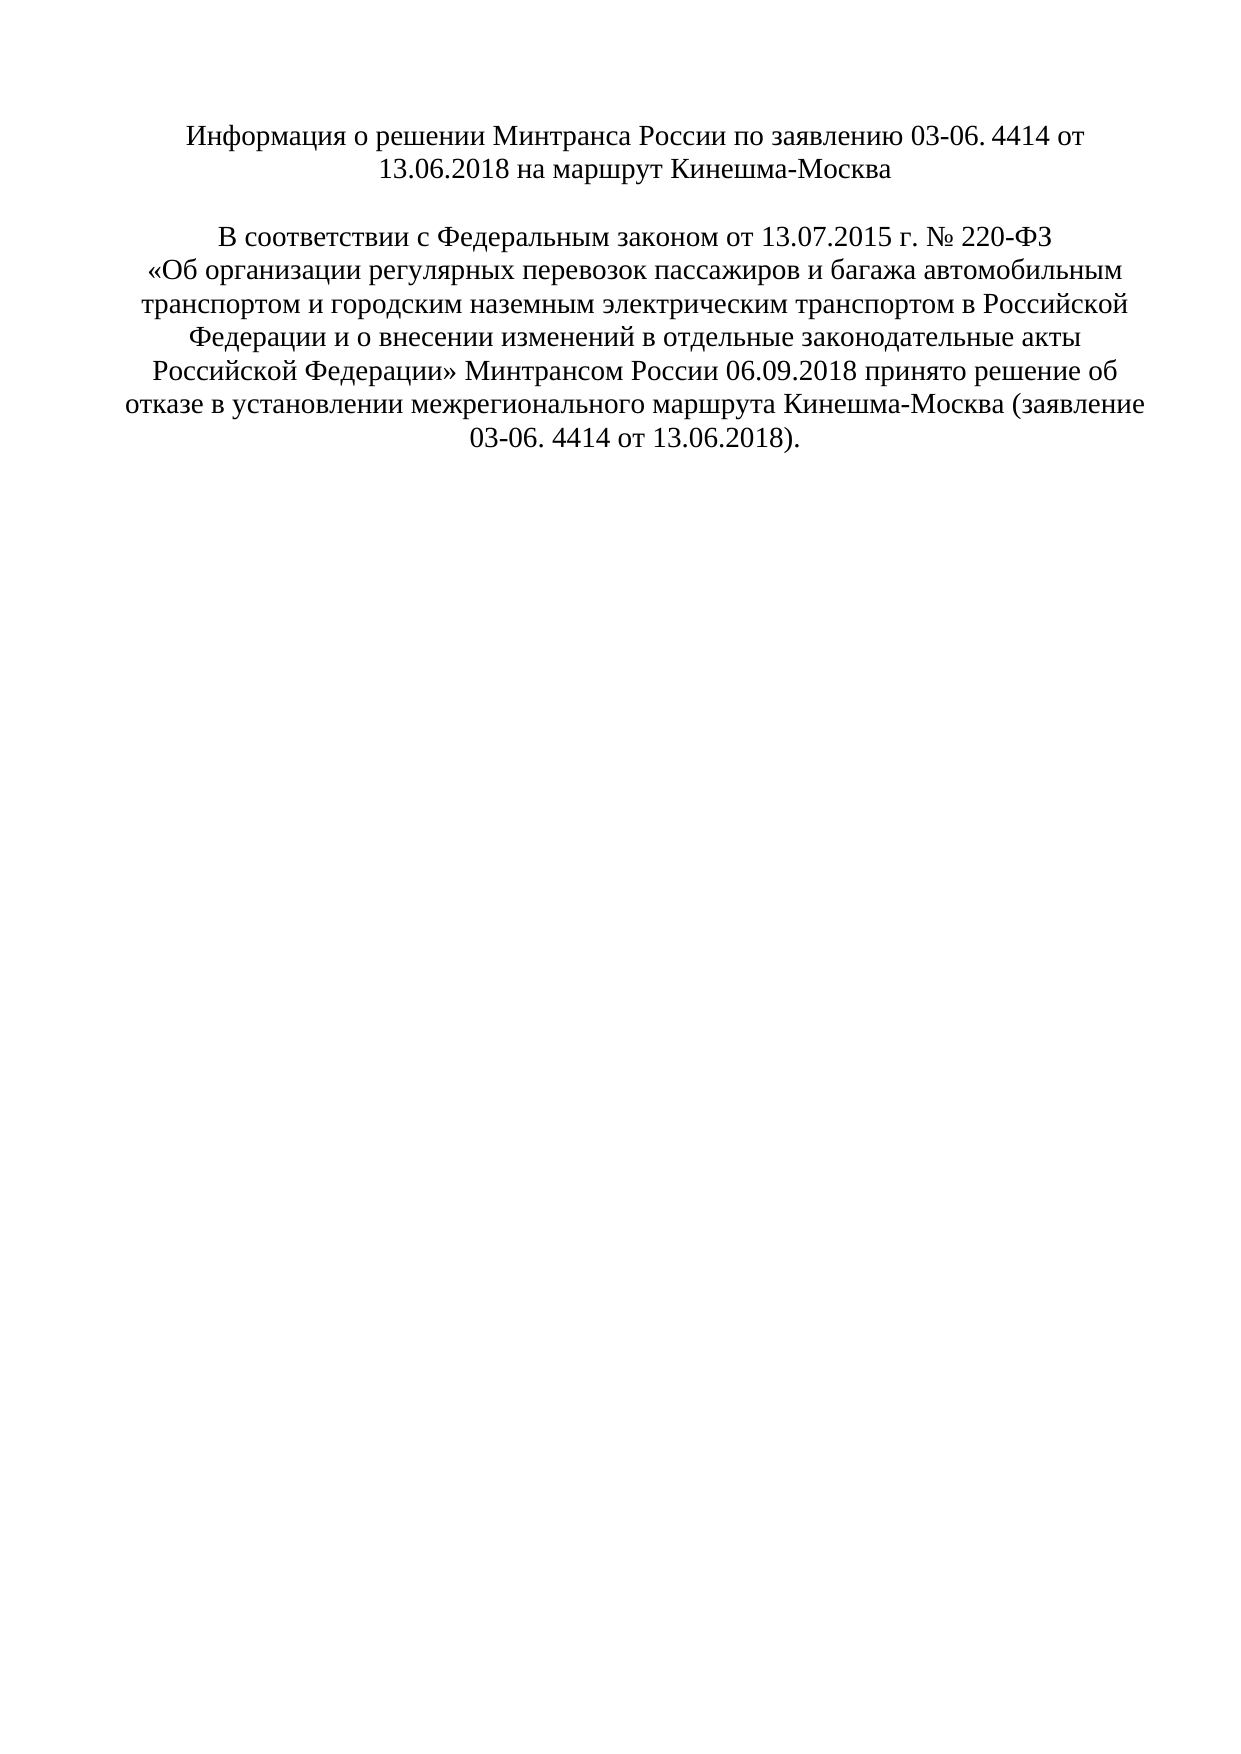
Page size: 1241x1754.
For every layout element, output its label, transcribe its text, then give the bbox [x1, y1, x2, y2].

text Информация о решении Минтранса России по заявлению 03-06. 4414 от 13.06.2018 на маршрут Кинешма-Москва [118, 118, 1152, 185]
text В соответствии с Федеральным законом от 13.07.2015 г. № 220-ФЗ «Об организации регулярных перевозок пассажиров и багажа автомобильным транспортом и городским наземным электрическим транспортом в Российской Федерации и о внесении изменений в отдельные законодательные акты Российской Федерации» Минтрансом России 06.09.2018 принято решение об отказе в установлении межрегионального маршрута Кинешма-Москва (заявление 03-06. 4414 от 13.06.2018). [118, 219, 1152, 453]
